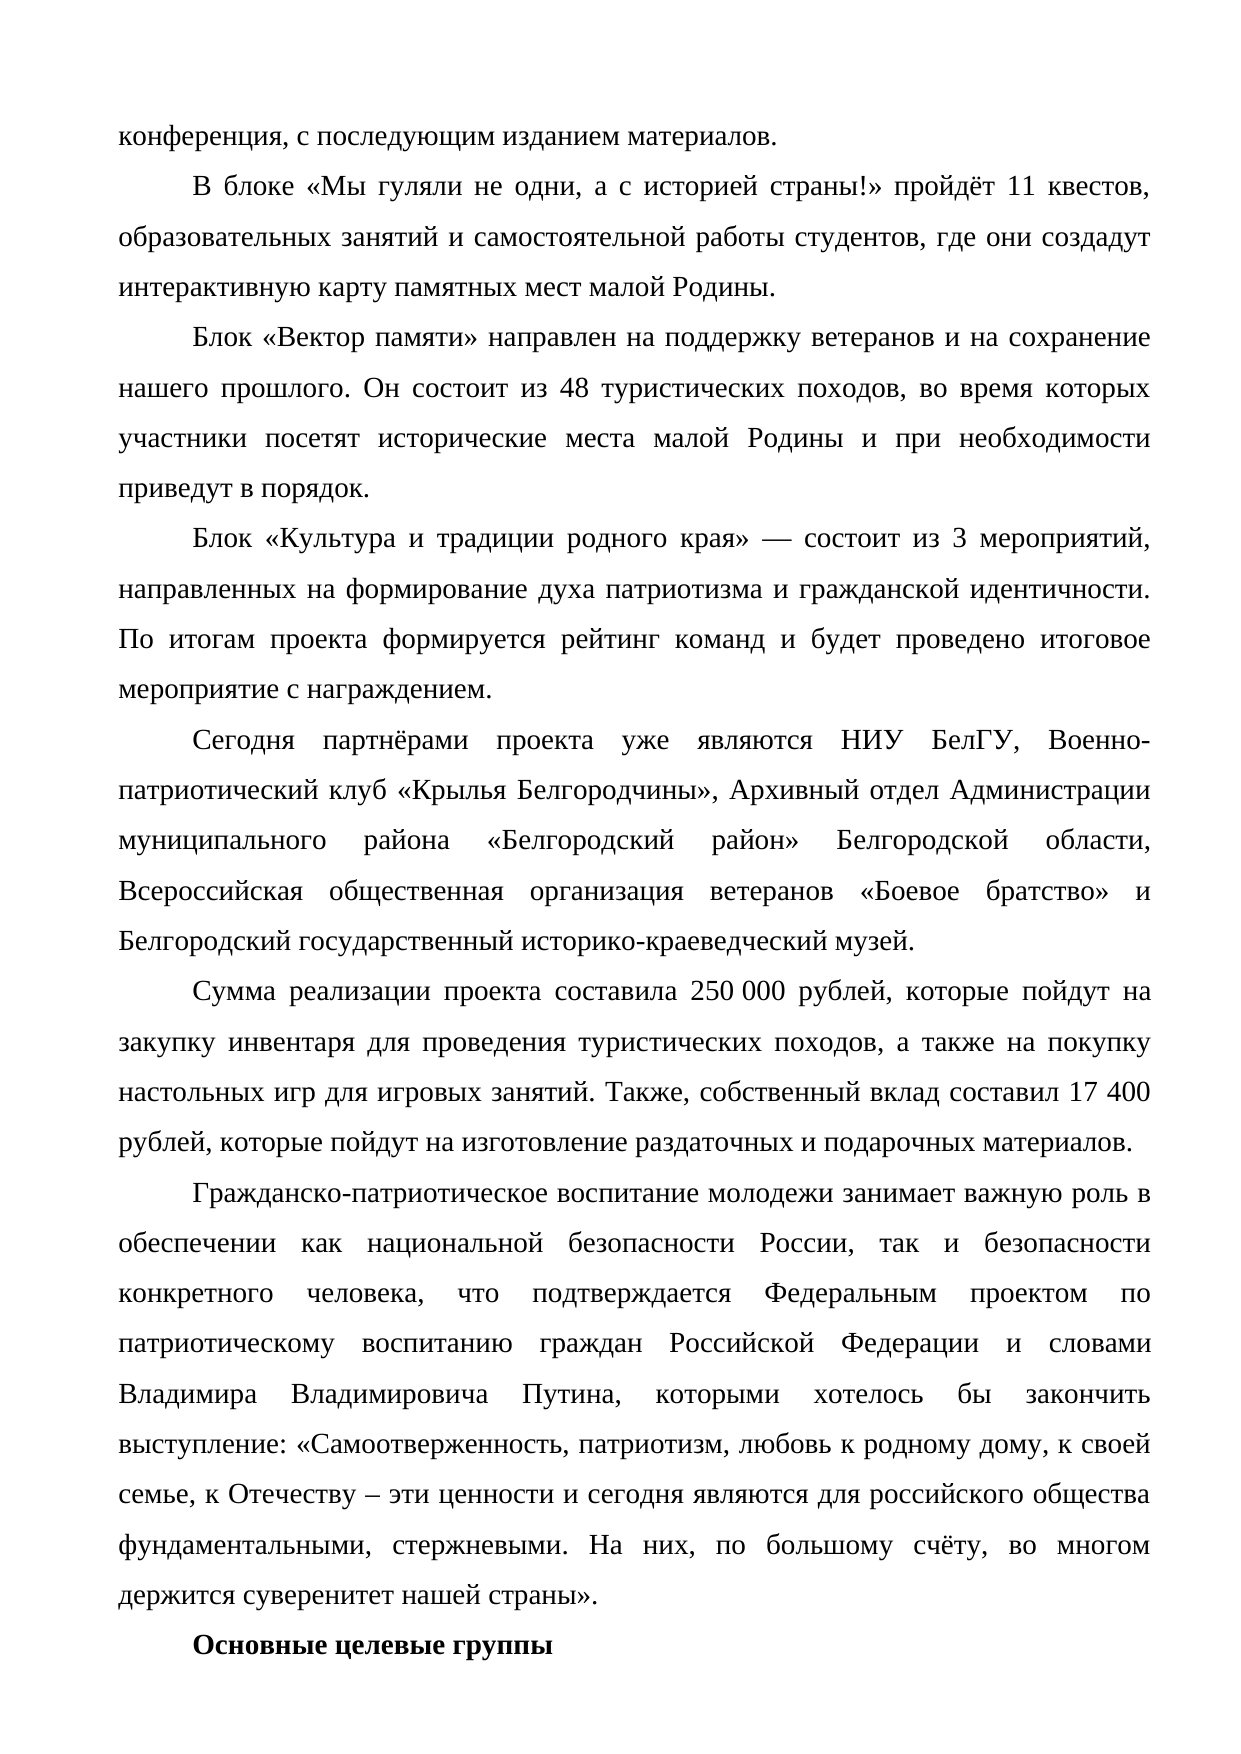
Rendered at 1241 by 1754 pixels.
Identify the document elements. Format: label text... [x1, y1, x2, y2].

text Сумма реализации проекта составила 250 000 рублей, которые пойдут на закупку инвентаря для проведения туристических походов, а также на покупку настольных игр для игровых занятий. Также, собственный вклад составил 17 400 рублей, которые пойдут на изготовление раздаточных и подарочных материалов. [118, 973, 1152, 1158]
text Сегодня партнёрами проекта уже являются НИУ БелГУ, Военно-патриотический клуб «Крылья Белгородчины», Архивный отдел Администрации муниципального района «Белгородский район» Белгородской области, Всероссийская общественная организация ветеранов «Боевое братство» и Белгородский государственный историко-краеведческий музей. [118, 722, 1152, 957]
text Основные целевые группы [118, 1627, 1152, 1661]
text Блок «Вектор памяти» направлен на поддержку ветеранов и на сохранение нашего прошлого. Он состоит из 48 туристических походов, во время которых участники посетят исторические места малой Родины и при необходимости приведут в порядок. [118, 319, 1152, 504]
text Блок «Культура и традиции родного края» — состоит из 3 мероприятий, направленных на формирование духа патриотизма и гражданской идентичности. По итогам проекта формируется рейтинг команд и будет проведено итоговое мероприятие с награждением. [118, 521, 1152, 705]
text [118, 118, 1152, 152]
text Гражданско-патриотическое воспитание молодежи занимает важную роль в обеспечении как национальной безопасности России, так и безопасности конкретного человека, что подтверждается Федеральным проектом по патриотическому воспитанию граждан Российской Федерации и словами Владимира Владимировича Путина, которыми хотелось бы закончить выступление: «Самоотверженность, патриотизм, любовь к родному дому, к своей семье, к Отечеству – эти ценности и сегодня являются для российского общества фундаментальными, стержневыми. На них, по большому счёту, во многом держится суверенитет нашей страны». [118, 1175, 1152, 1611]
text В блоке «Мы гуляли не одни, а с историей страны!» пройдёт 11 квестов, образовательных занятий и самостоятельной работы студентов, где они создадут интерактивную карту памятных мест малой Родины. [118, 168, 1152, 303]
